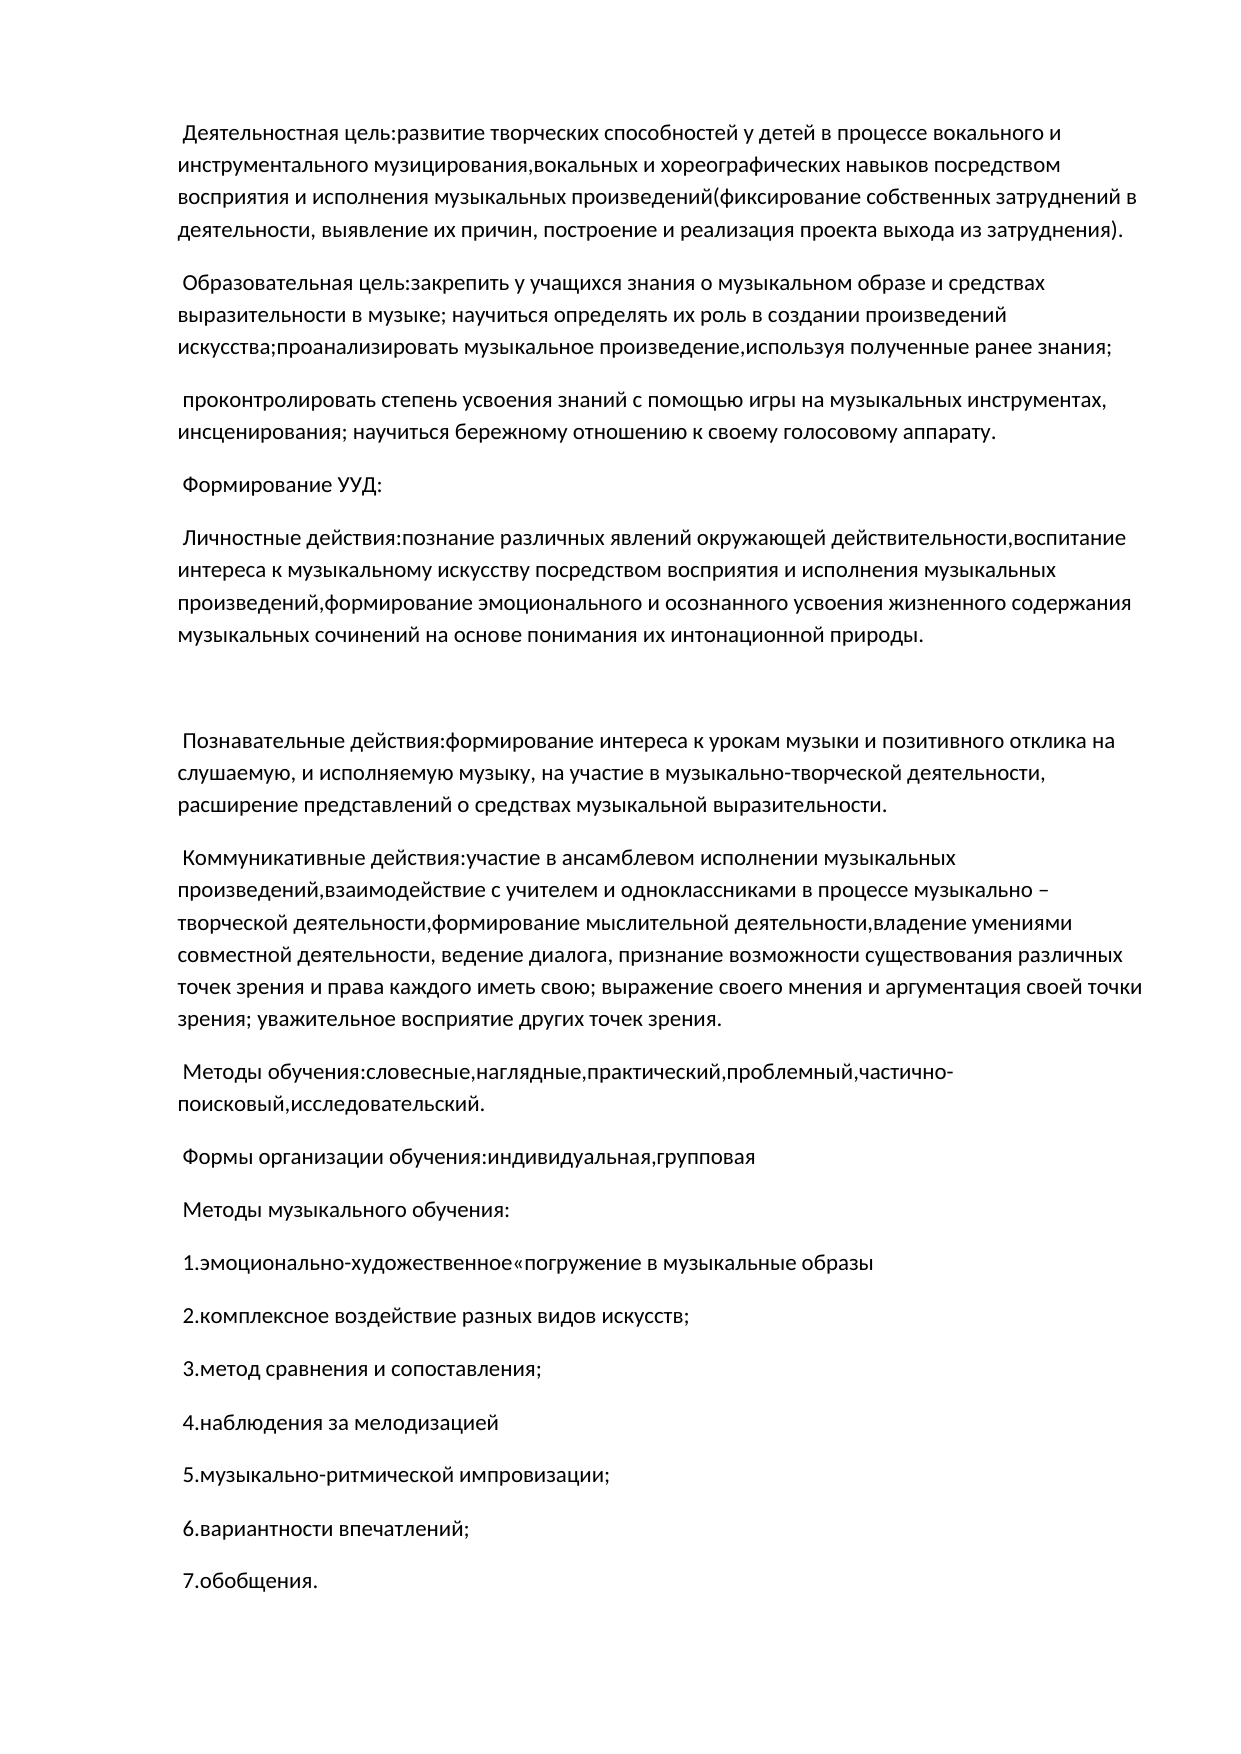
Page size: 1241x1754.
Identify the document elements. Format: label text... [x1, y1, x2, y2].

text Методы музыкального обучения: [177, 1196, 1152, 1223]
text 2.комплексное воздействие разных видов искусств; [177, 1302, 1152, 1329]
text Коммуникативные действия:участие в ансамблевом исполнении музыкальных произведений,взаимодействие с учителем и одноклассниками в процессе музыкально – творческой деятельности,формирование мыслительной деятельности,владение умениями совместной деятельности, ведение диалога, признание возможности существования различных точек зрения и права каждого иметь свою; выражение своего мнения и аргументация своей точки зрения; уважительное восприятие других точек зрения. [177, 843, 1152, 1032]
text 1.эмоционально-художественное«погружение в музыкальные образы [177, 1248, 1152, 1277]
text Методы обучения:словесные,наглядные,практический,проблемный,частично-поисковый,исследовательский. [177, 1057, 1152, 1117]
text 3.метод сравнения и сопоставления; [177, 1354, 1152, 1383]
text Формирование УУД: [177, 470, 1152, 498]
text Познавательные действия:формирование интереса к урокам музыки и позитивного отклика на слушаемую, и исполняемую музыку, на участие в музыкально-творческой деятельности, расширение представлений о средствах музыкальной выразительности. [177, 726, 1152, 818]
text Деятельностная цель:развитие творческих способностей у детей в процессе вокального и инструментального музицирования,вокальных и хореографических навыков посредством восприятия и исполнения музыкальных произведений(фиксирование собственных затруднений в деятельности, выявление их причин, построение и реализация проекта выхода из затруднения). [177, 118, 1152, 243]
text проконтролировать степень усвоения знаний с помощью игры на музыкальных инструментах, инсценирования; научиться бережному отношению к своему голосовому аппарату. [177, 385, 1152, 445]
text Формы организации обучения:индивидуальная,групповая [177, 1142, 1152, 1171]
text 5.музыкально-ритмической импровизации; [177, 1461, 1152, 1489]
text 4.наблюдения за мелодизацией [177, 1408, 1152, 1436]
text 7.обобщения. [177, 1567, 1152, 1595]
text 6.вариантности впечатлений; [177, 1514, 1152, 1542]
text Образовательная цель:закрепить у учащихся знания о музыкальном образе и средствах выразительности в музыке; научиться определять их роль в создании произведений искусства;проанализировать музыкальное произведение,используя полученные ранее знания; [177, 268, 1152, 360]
text Личностные действия:познание различных явлений окружающей действительности,воспитание интереса к музыкальному искусству посредством восприятия и исполнения музыкальных произведений,формирование эмоционального и осознанного усвоения жизненного содержания музыкальных сочинений на основе понимания их интонационной природы. [177, 523, 1152, 648]
